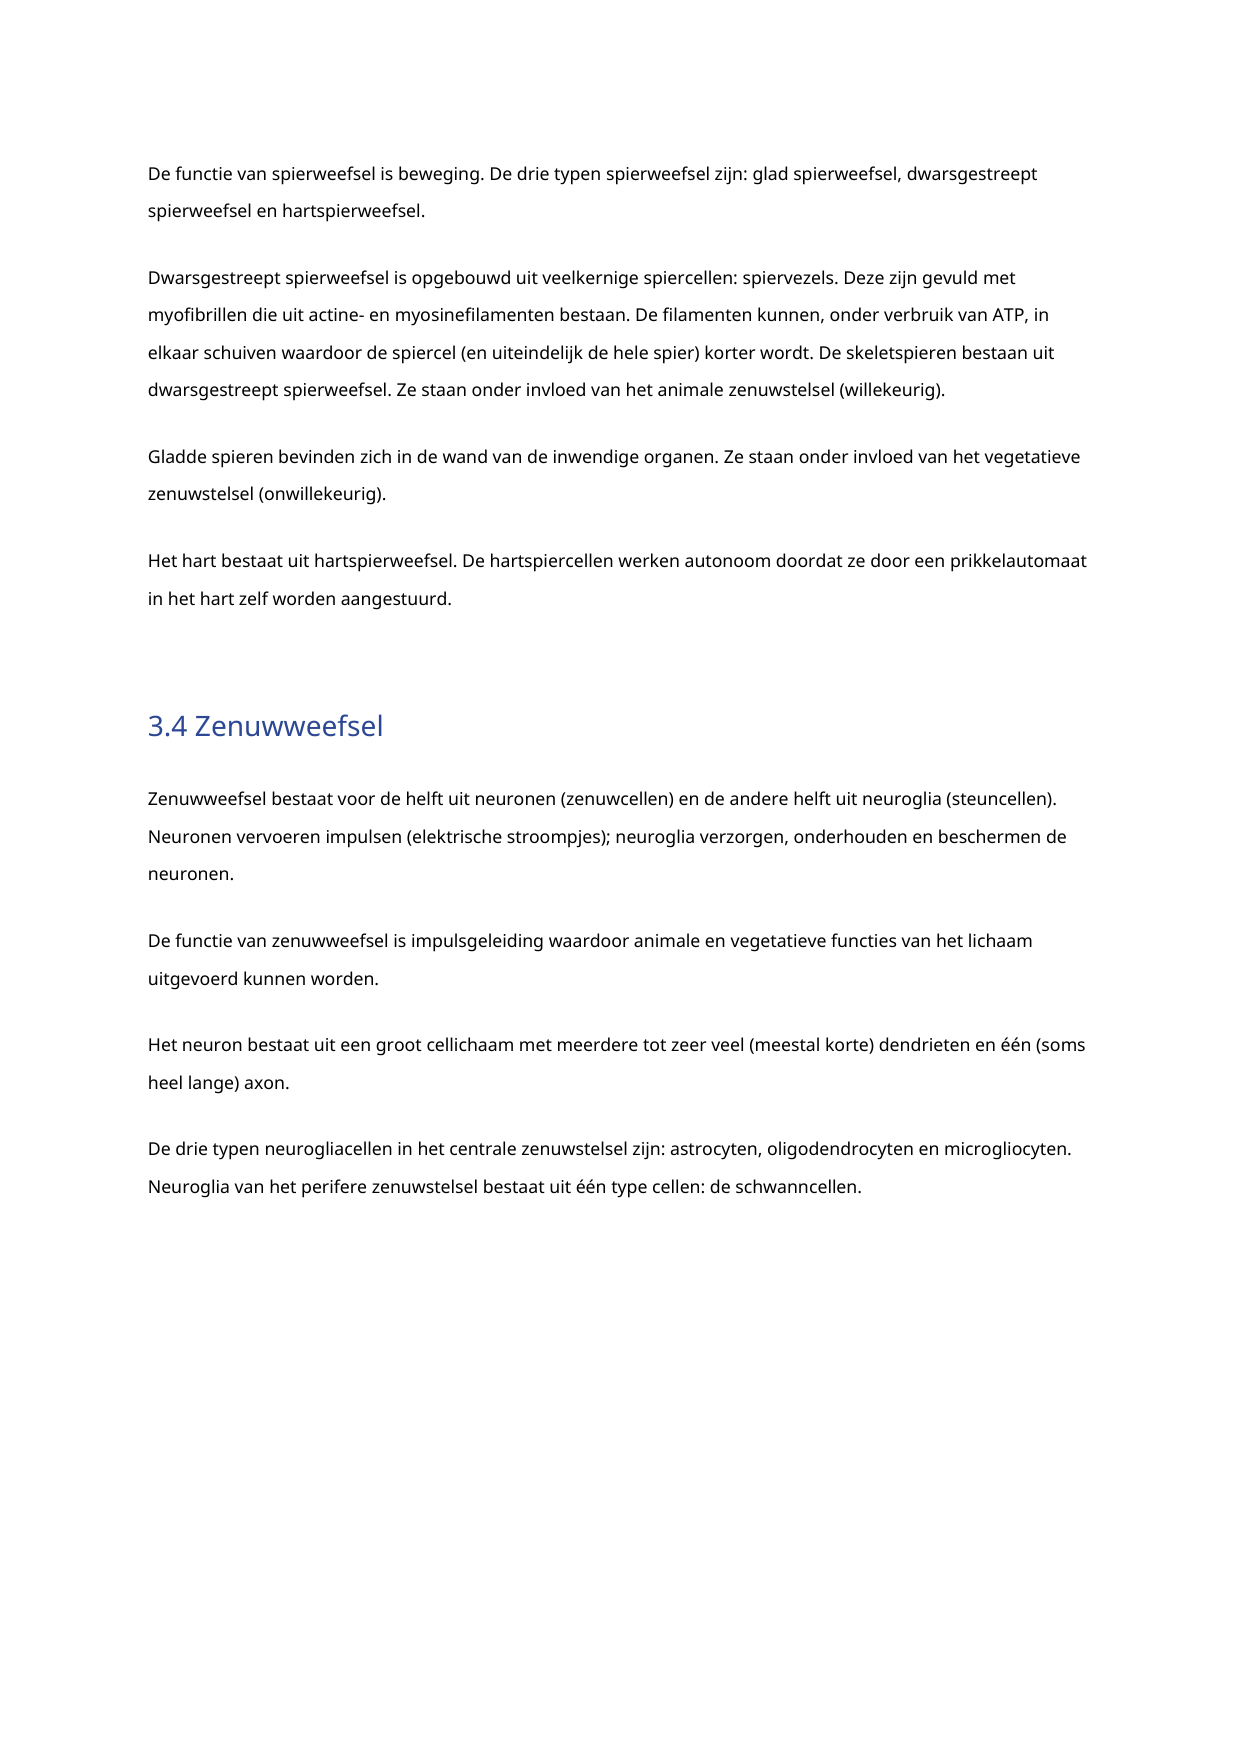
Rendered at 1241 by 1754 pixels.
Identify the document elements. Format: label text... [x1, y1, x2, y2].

text Zenuwweefsel bestaat voor de helft uit neuronen (zenuwcellen) en de andere helft uit neuroglia (steuncellen). Neuronen vervoeren impulsen (elektrische stroompjes); neuroglia verzorgen, onderhouden en beschermen de neuronen. [148, 773, 1093, 886]
text Het hart bestaat uit hartspierweefsel. De hartspiercellen werken autonoom doordat ze door een prikkelautomaat in het hart zelf worden aangestuurd. [148, 535, 1093, 610]
text Gladde spieren bevinden zich in de wand van de inwendige organen. Ze staan onder invloed van het vegetatieve zenuwstelsel (onwillekeurig). [148, 431, 1093, 506]
text Het neuron bestaat uit een groot cellichaam met meerdere tot zeer veel (meestal korte) dendrieten en één (soms heel lange) axon. [148, 1019, 1093, 1094]
text De drie typen neurogliacellen in het centrale zenuwstelsel zijn: astrocyten, oligodendrocyten en microgliocyten. Neuroglia van het perifere zenuwstelsel bestaat uit één type cellen: de schwanncellen. [148, 1123, 1093, 1198]
text De functie van spierweefsel is beweging. De drie typen spierweefsel zijn: glad spierweefsel, dwarsgestreept spierweefsel en hartspierweefsel. [148, 148, 1093, 223]
text De functie van zenuwweefsel is impulsgeleiding waardoor animale en vegetatieve functies van het lichaam uitgevoerd kunnen worden. [148, 915, 1093, 990]
text Dwarsgestreept spierweefsel is opgebouwd uit veelkernige spiercellen: spiervezels. Deze zijn gevuld met myofibrillen die uit actine- en myosinefilamenten bestaan. De filamenten kunnen, onder verbruik van ATP, in elkaar schuiven waardoor de spiercel (en uiteindelijk de hele spier) korter wordt. De skeletspieren bestaan uit dwarsgestreept spierweefsel. Ze staan onder invloed van het animale zenuwstelsel (willekeurig). [148, 252, 1093, 402]
text 3.4 Zenuwweefsel [148, 706, 1093, 744]
